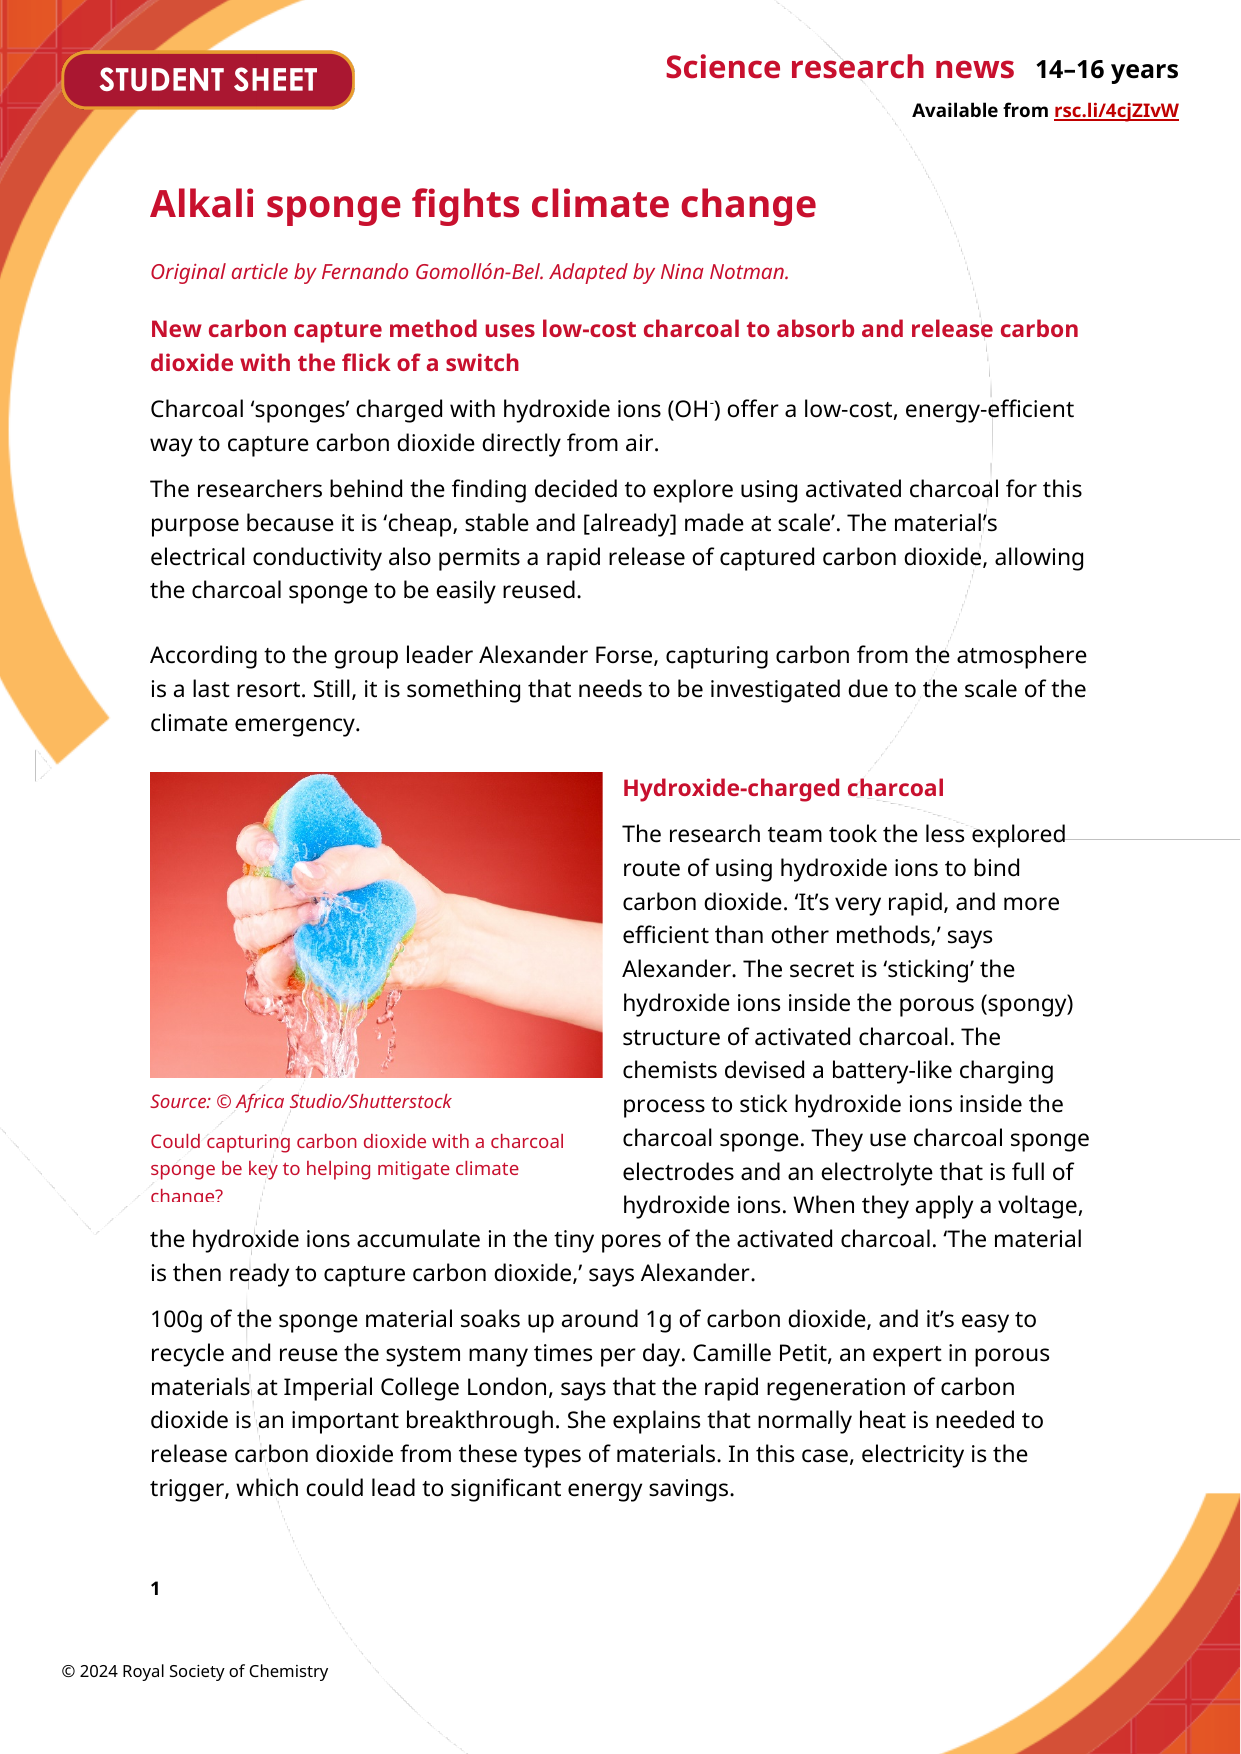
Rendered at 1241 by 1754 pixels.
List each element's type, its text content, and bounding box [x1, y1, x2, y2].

text 100g of the sponge material soaks up around 1g of carbon dioxide, and it’s easy to recycle and reuse the system many times per day. Camille Petit, an expert in porous materials at Imperial College London, says that the rapid regeneration of carbon dioxide is an important breakthrough. She explains that normally heat is needed to release carbon dioxide from these types of materials. In this case, electricity is the trigger, which could lead to significant energy savings. [150, 1303, 1090, 1503]
picture [150, 772, 603, 1078]
text Hydroxide-charged charcoal [603, 772, 1090, 803]
text Original article by Fernando Gomollón-Bel. Adapted by Nina Notman. [150, 257, 1090, 286]
text Charcoal ‘sponges’ charged with hydroxide ions (OH-) offer a low-cost, energy-efficient way to capture carbon dioxide directly from air. [150, 393, 1090, 458]
text Alkali sponge fights climate change [150, 177, 1090, 228]
text New carbon capture method uses low-cost charcoal to absorb and release carbon dioxide with the flick of a switch [150, 313, 1090, 378]
text The researchers behind the finding decided to explore using activated charcoal for this purpose because it is ‘cheap, stable and [already] made at scale’. The material’s electrical conductivity also permits a rapid release of captured carbon dioxide, allowing the charcoal sponge to be easily reused. [150, 473, 1090, 605]
text According to the group leader Alexander Forse, capturing carbon from the atmosphere is a last resort. Still, it is something that needs to be investigated due to the scale of the climate emergency. [150, 639, 1090, 738]
picture [61, 50, 355, 110]
